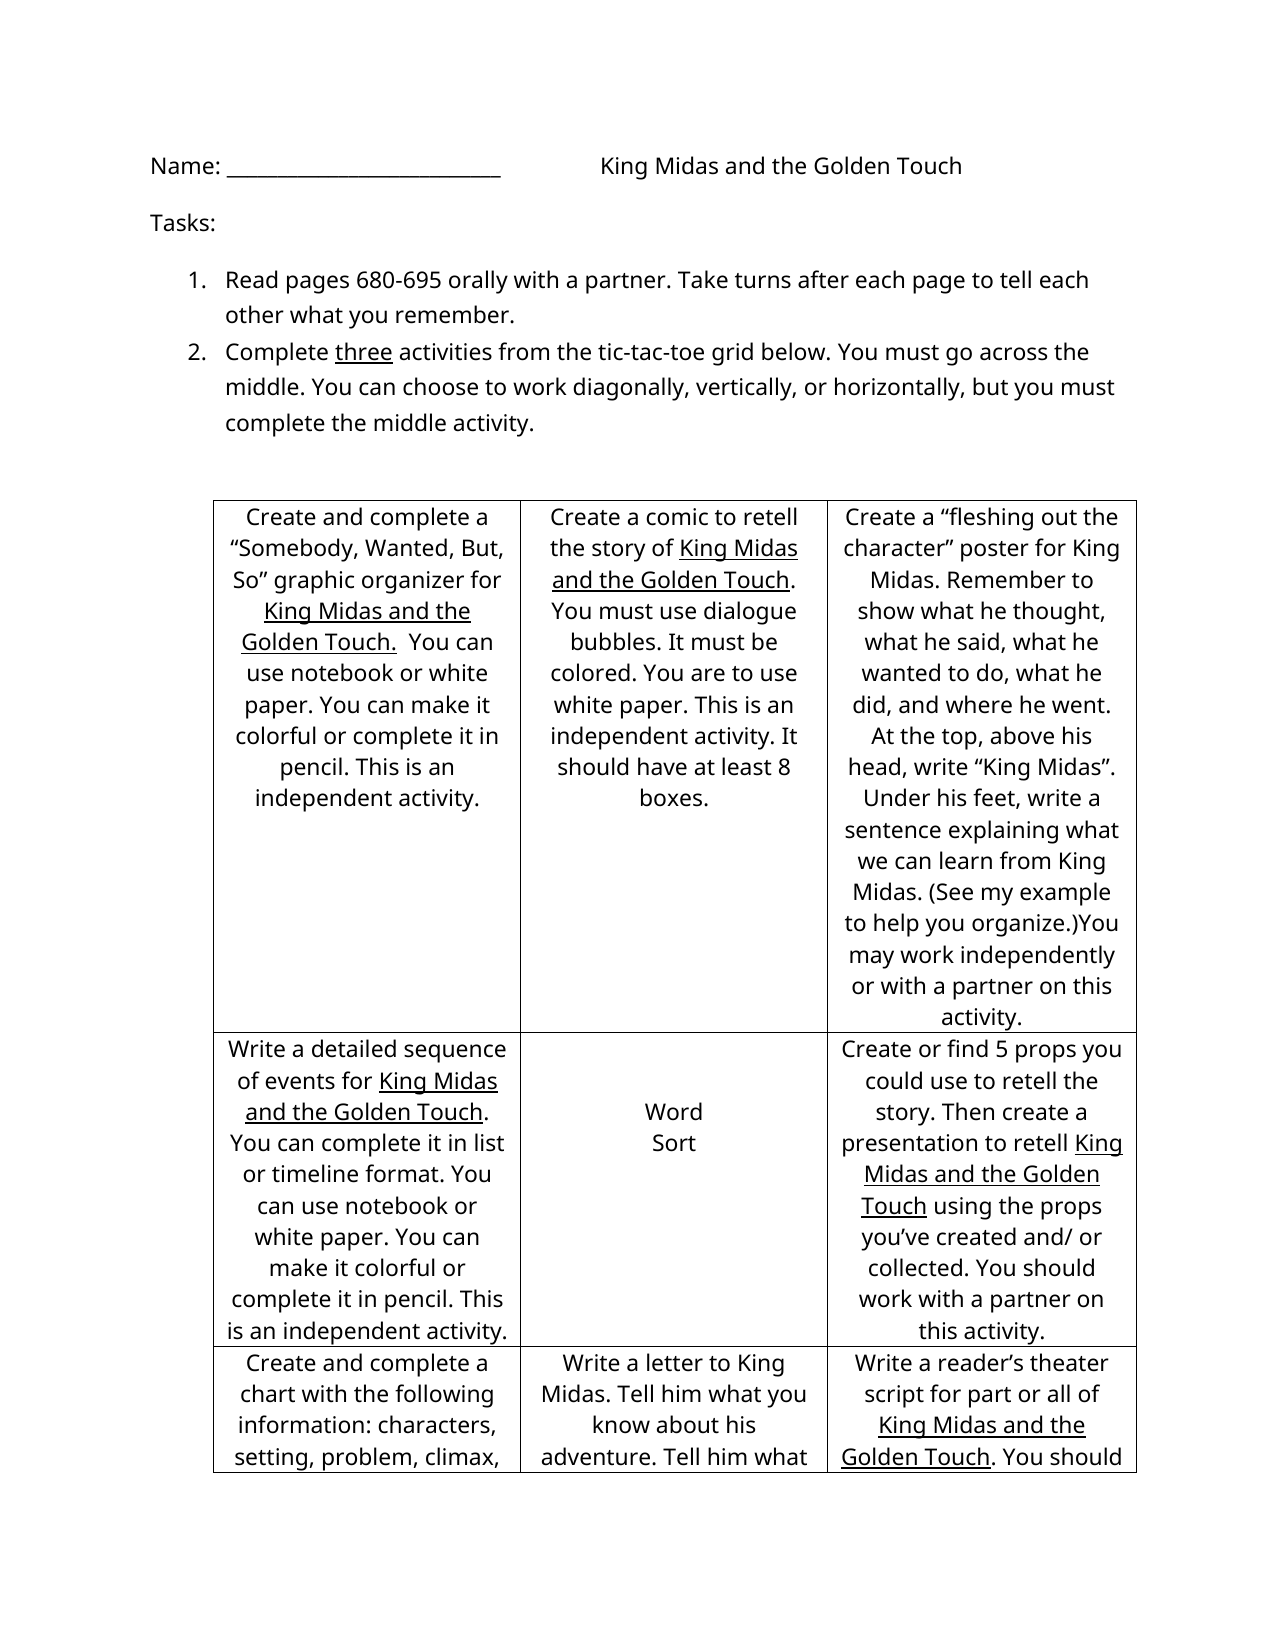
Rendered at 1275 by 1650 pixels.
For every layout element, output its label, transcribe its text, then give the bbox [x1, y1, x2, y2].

table_cell Create or find 5 props you could use to retell the story. Then create a presentation to retell King Midas and the Golden Touch using the props you’ve created and/ or collected. You should work with a partner on this activity. [828, 1033, 1136, 1346]
text Tasks: [150, 207, 1125, 238]
list Complete three activities from the tic-tac-toe grid below. You must go across the middle. You can choose to work diagonally, vertically, or horizontally, but you must complete the middle activity. [187, 335, 1125, 438]
text Name: ___________________________ King Midas and the Golden Touch [150, 150, 1125, 181]
table_header Create and complete a “Somebody, Wanted, But, So” graphic organizer for King Midas and the Golden Touch. You can use notebook or white paper. You can make it colorful or complete it in pencil. This is an independent activity. [214, 501, 520, 1032]
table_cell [214, 1347, 520, 1472]
table_cell Write a detailed sequence of events for King Midas and the Golden Touch. You can complete it in list or timeline format. You can use notebook or white paper. You can make it colorful or complete it in pencil. This is an independent activity. [214, 1033, 520, 1346]
table_header Create a comic to retell the story of King Midas and the Golden Touch. You must use dialogue bubbles. It must be colored. You are to use white paper. This is an independent activity. It should have at least 8 boxes. [521, 501, 827, 1032]
table_header Create a “fleshing out the character” poster for King Midas. Remember to show what he thought, what he said, what he wanted to do, what he did, and where he went. At the top, above his head, write “King Midas”. Under his feet, write a sentence explaining what we can learn from King Midas. (See my example to help you organize.)You may work independently or with a partner on this activity. [828, 501, 1136, 1032]
table_cell Word Sort [521, 1033, 827, 1346]
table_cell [828, 1347, 1136, 1472]
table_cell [521, 1347, 827, 1472]
list Read pages 680-695 orally with a partner. Take turns after each page to tell each other what you remember. [187, 263, 1125, 331]
